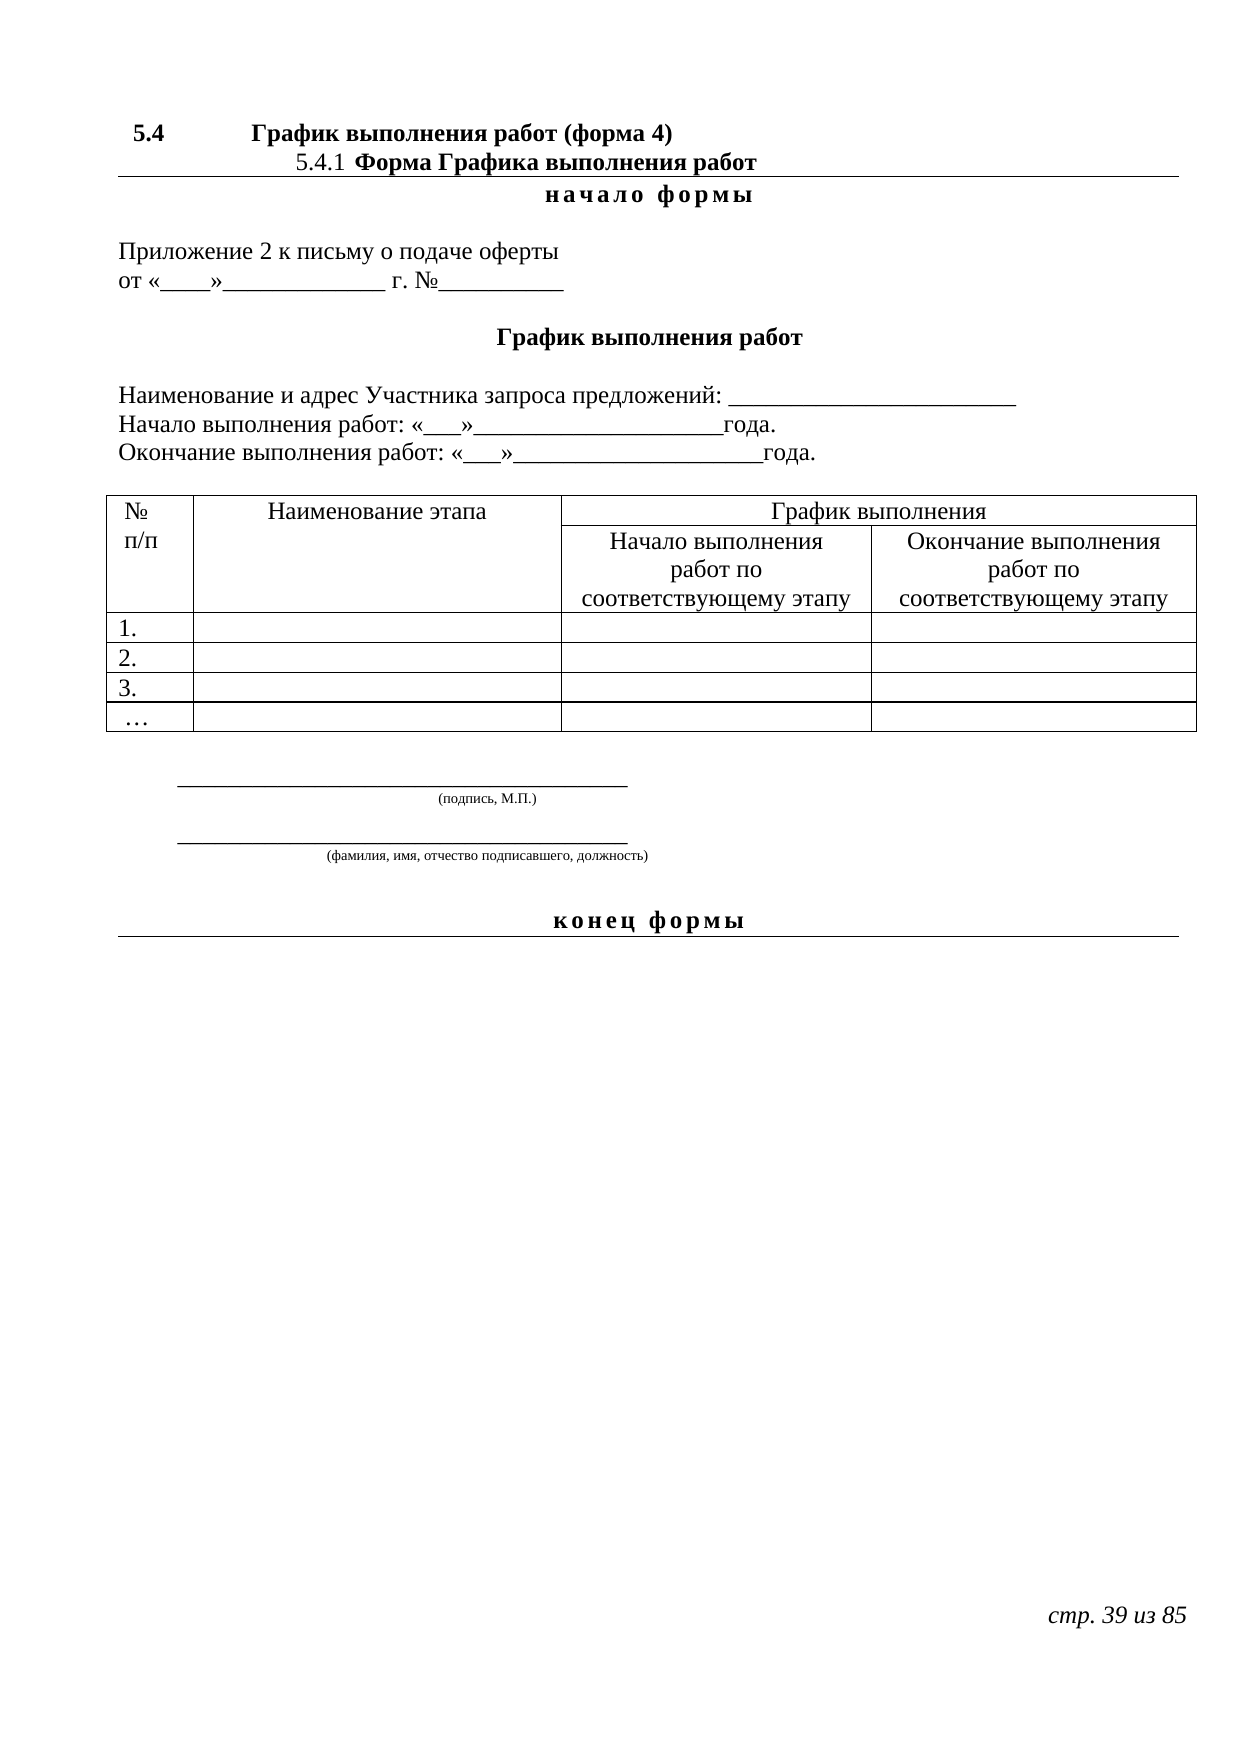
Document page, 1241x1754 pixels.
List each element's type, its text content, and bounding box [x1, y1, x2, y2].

text ____________________________________ [118, 818, 1181, 847]
text (фамилия, имя, отчество подписавшего, должность) [118, 847, 797, 876]
table_cell … [107, 703, 193, 731]
table_cell [872, 703, 1196, 731]
table_header График выполнения [562, 496, 1196, 525]
table_cell [562, 613, 871, 642]
text ____________________________________ [118, 761, 1181, 790]
table_cell [562, 643, 871, 672]
subtitle График выполнения работ (форма 4) [133, 118, 1181, 147]
table_cell [107, 643, 193, 672]
text Форма Графика выполнения работ [236, 147, 1181, 176]
table_cell [872, 643, 1196, 672]
text Окончание выполнения работ: «___»____________________года. [118, 437, 1181, 466]
text Приложение 2 к письму о подаче оферты от «____»_____________ г. №__________ [118, 236, 1181, 294]
table_cell [194, 613, 561, 642]
text Начало выполнения работ: «___»____________________года. [118, 409, 1181, 437]
text Наименование и адрес Участника запроса предложений: _______________________ [118, 380, 1181, 409]
table_cell [107, 613, 193, 642]
table_header № п/п [107, 496, 193, 612]
table_header Наименование этапа [194, 496, 561, 612]
table_cell [194, 703, 561, 731]
table_cell Окончание выполнения работ по соответствующему этапу [872, 526, 1196, 612]
text конец формы [118, 905, 1179, 936]
table_cell [562, 703, 871, 731]
table_cell [562, 673, 871, 701]
table_cell [194, 673, 561, 701]
table_cell [872, 613, 1196, 642]
table_cell [107, 673, 193, 701]
text (подпись, М.П.) [118, 790, 797, 818]
text График выполнения работ [118, 322, 1181, 351]
table_cell Начало выполнения работ по соответствующему этапу [562, 526, 871, 612]
table_cell [872, 673, 1196, 701]
table_cell [194, 643, 561, 672]
text начало формы [118, 177, 1179, 207]
